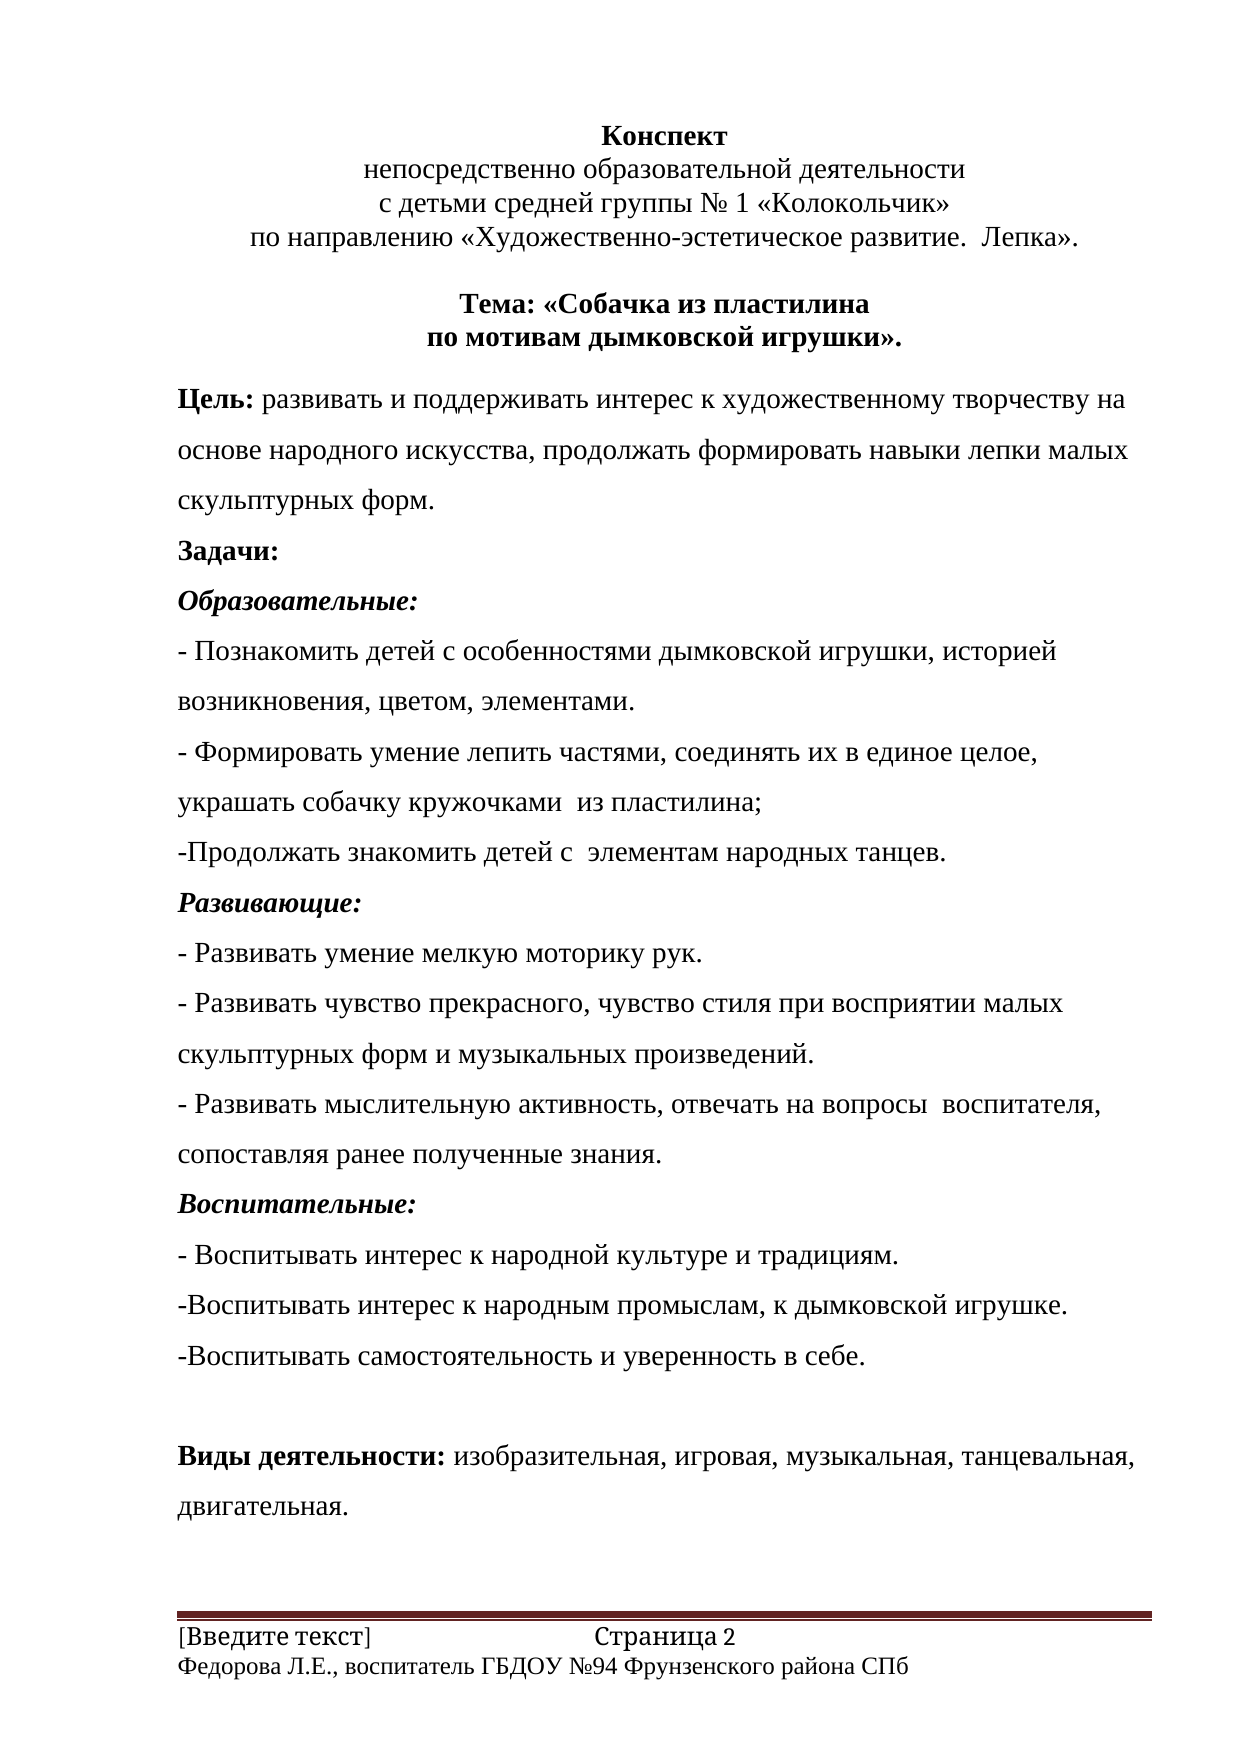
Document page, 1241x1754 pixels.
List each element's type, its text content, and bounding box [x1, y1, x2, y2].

text Виды деятельности: изобразительная, игровая, музыкальная, танцевальная, двигательная. [177, 1438, 1152, 1522]
text по мотивам дымковской игрушки». [177, 319, 1152, 353]
text Цель: развивать и поддерживать интерес к художественному творчеству на основе народного искусства, продолжать формировать навыки лепки малых скульптурных форм. Задачи: Образовательные: [177, 382, 1152, 616]
text Развивающие: [177, 885, 1152, 918]
text Конспект [177, 118, 1152, 152]
text Воспитательные: - Воспитывать интерес к народной культуре и традициям. [177, 1187, 1152, 1271]
text -Воспитывать интерес к народным промыслам, к дымковской игрушке. [177, 1287, 1152, 1321]
text непосредственно образовательной деятельности [177, 152, 1152, 185]
text -Продолжать знакомить детей с элементам народных танцев. [177, 834, 1152, 868]
text Тема: «Собачка из пластилина [177, 286, 1152, 319]
text - Развивать чувство прекрасного, чувство стиля при восприятии малых скульптурных форм и музыкальных произведений. - Развивать мыслительную активность, отвечать на вопросы воспитателя, сопоставляя ранее полученные знания. [177, 985, 1152, 1170]
text - Развивать умение мелкую моторику рук. [177, 935, 1152, 969]
text по направлению «Художественно-эстетическое развитие. Лепка». [177, 219, 1152, 252]
text - Познакомить детей с особенностями дымковской игрушки, историей возникновения, цветом, элементами. [177, 633, 1152, 717]
text - Формировать умение лепить частями, соединять их в единое целое, украшать собачку кружочками из пластилина; [177, 734, 1152, 818]
text -Воспитывать самостоятельность и уверенность в себе. [177, 1338, 1152, 1371]
text с детьми средней группы № 1 «Колокольчик» [177, 185, 1152, 219]
